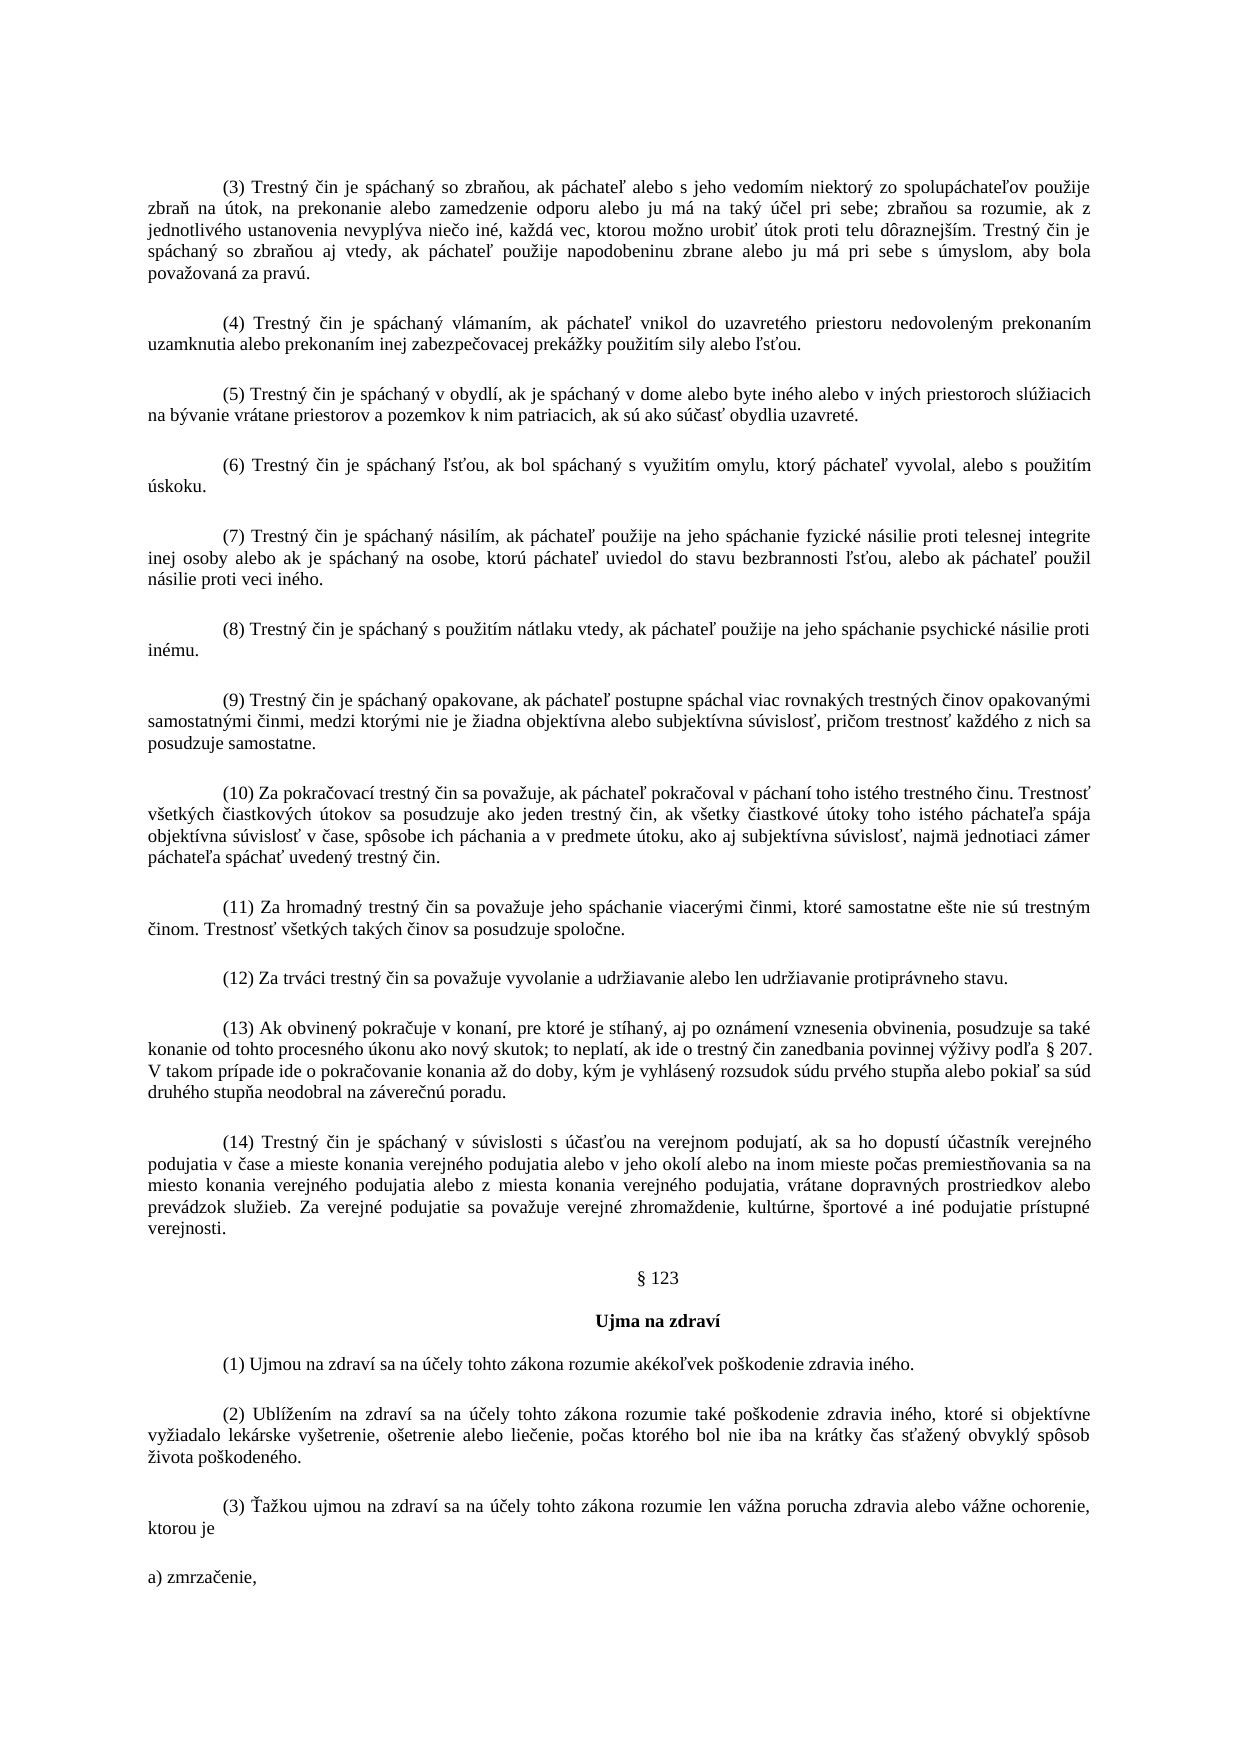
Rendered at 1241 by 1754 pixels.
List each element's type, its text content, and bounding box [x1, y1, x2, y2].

text (5) Trestný čin je spáchaný v obydlí, ak je spáchaný v dome alebo byte iného alebo v iných priestoroch slúžiacich na bývanie vrátane priestorov a pozemkov k nim patriacich, ak sú ako súčasť obydlia uzavreté. [148, 383, 1092, 426]
text (6) Trestný čin je spáchaný ľsťou, ak bol spáchaný s využitím omylu, ktorý páchateľ vyvolal, alebo s použitím úskoku. [148, 454, 1092, 497]
text (14) Trestný čin je spáchaný v súvislosti s účasťou na verejnom podujatí, ak sa ho dopustí účastník verejného podujatia v čase a mieste konania verejného podujatia alebo v jeho okolí alebo na inom mieste počas premiestňovania sa na miesto konania verejného podujatia alebo z miesta konania verejného podujatia, vrátane dopravných prostriedkov alebo prevádzok služieb. Za verejné podujatie sa považuje verejné zhromaždenie, kultúrne, športové a iné podujatie prístupné verejnosti. [148, 1131, 1092, 1239]
text (11) Za hromadný trestný čin sa považuje jeho spáchanie viacerými činmi, ktoré samostatne ešte nie sú trestným činom. Trestnosť všetkých takých činov sa posudzuje spoločne. [148, 896, 1092, 939]
text (4) Trestný čin je spáchaný vlámaním, ak páchateľ vnikol do uzavretého priestoru nedovoleným prekonaním uzamknutia alebo prekonaním inej zabezpečovacej prekážky použitím sily alebo ľsťou. [148, 312, 1092, 355]
text (8) Trestný čin je spáchaný s použitím nátlaku vtedy, ak páchateľ použije na jeho spáchanie psychické násilie proti inému. [148, 618, 1092, 661]
text (13) Ak obvinený pokračuje v konaní, pre ktoré je stíhaný, aj po oznámení vznesenia obvinenia, posudzuje sa také konanie od tohto procesného úkonu ako nový skutok; to neplatí, ak ide o trestný čin zanedbania povinnej výživy podľa § 207. V takom prípade ide o pokračovanie konania až do doby, kým je vyhlásený rozsudok súdu prvého stupňa alebo pokiaľ sa súd druhého stupňa neodobral na záverečnú poradu. [148, 1017, 1092, 1103]
text (10) Za pokračovací trestný čin sa považuje, ak páchateľ pokračoval v páchaní toho istého trestného činu. Trestnosť všetkých čiastkových útokov sa posudzuje ako jeden trestný čin, ak všetky čiastkové útoky toho istého páchateľa spája objektívna súvislosť v čase, spôsobe ich páchania a v predmete útoku, ako aj subjektívna súvislosť, najmä jednotiaci zámer páchateľa spáchať uvedený trestný čin. [148, 782, 1092, 868]
text (3) Trestný čin je spáchaný so zbraňou, ak páchateľ alebo s jeho vedomím niektorý zo spolupáchateľov použije zbraň na útok, na prekonanie alebo zamedzenie odporu alebo ju má na taký účel pri sebe; zbraňou sa rozumie, ak z jednotlivého ustanovenia nevyplýva niečo iné, každá vec, ktorou možno urobiť útok proti telu dôraznejším. Trestný čin je spáchaný so zbraňou aj vtedy, ak páchateľ použije napodobeninu zbrane alebo ju má pri sebe s úmyslom, aby bola považovaná za pravú. [148, 176, 1092, 283]
text Ujma na zdraví [148, 1310, 1092, 1331]
text (9) Trestný čin je spáchaný opakovane, ak páchateľ postupne spáchal viac rovnakých trestných činov opakovanými samostatnými činmi, medzi ktorými nie je žiadna objektívna alebo subjektívna súvislosť, pričom trestnosť každého z nich sa posudzuje samostatne. [148, 689, 1092, 753]
text (2) Ublížením na zdraví sa na účely tohto zákona rozumie také poškodenie zdravia iného, ktoré si objektívne vyžiadalo lekárske vyšetrenie, ošetrenie alebo liečenie, počas ktorého bol nie iba na krátky čas sťažený obvyklý spôsob života poškodeného. [148, 1402, 1092, 1467]
text § 123 [148, 1267, 1092, 1288]
text (3) Ťažkou ujmou na zdraví sa na účely tohto zákona rozumie len vážna porucha zdravia alebo vážne ochorenie, ktorou je [148, 1495, 1092, 1538]
text (7) Trestný čin je spáchaný násilím, ak páchateľ použije na jeho spáchanie fyzické násilie proti telesnej integrite inej osoby alebo ak je spáchaný na osobe, ktorú páchateľ uviedol do stavu bezbrannosti ľsťou, alebo ak páchateľ použil násilie proti veci iného. [148, 525, 1092, 590]
text a) zmrzačenie, [148, 1566, 1092, 1588]
text (1) Ujmou na zdraví sa na účely tohto zákona rozumie akékoľvek poškodenie zdravia iného. [148, 1353, 1092, 1374]
text (12) Za trváci trestný čin sa považuje vyvolanie a udržiavanie alebo len udržiavanie protiprávneho stavu. [148, 967, 1092, 988]
